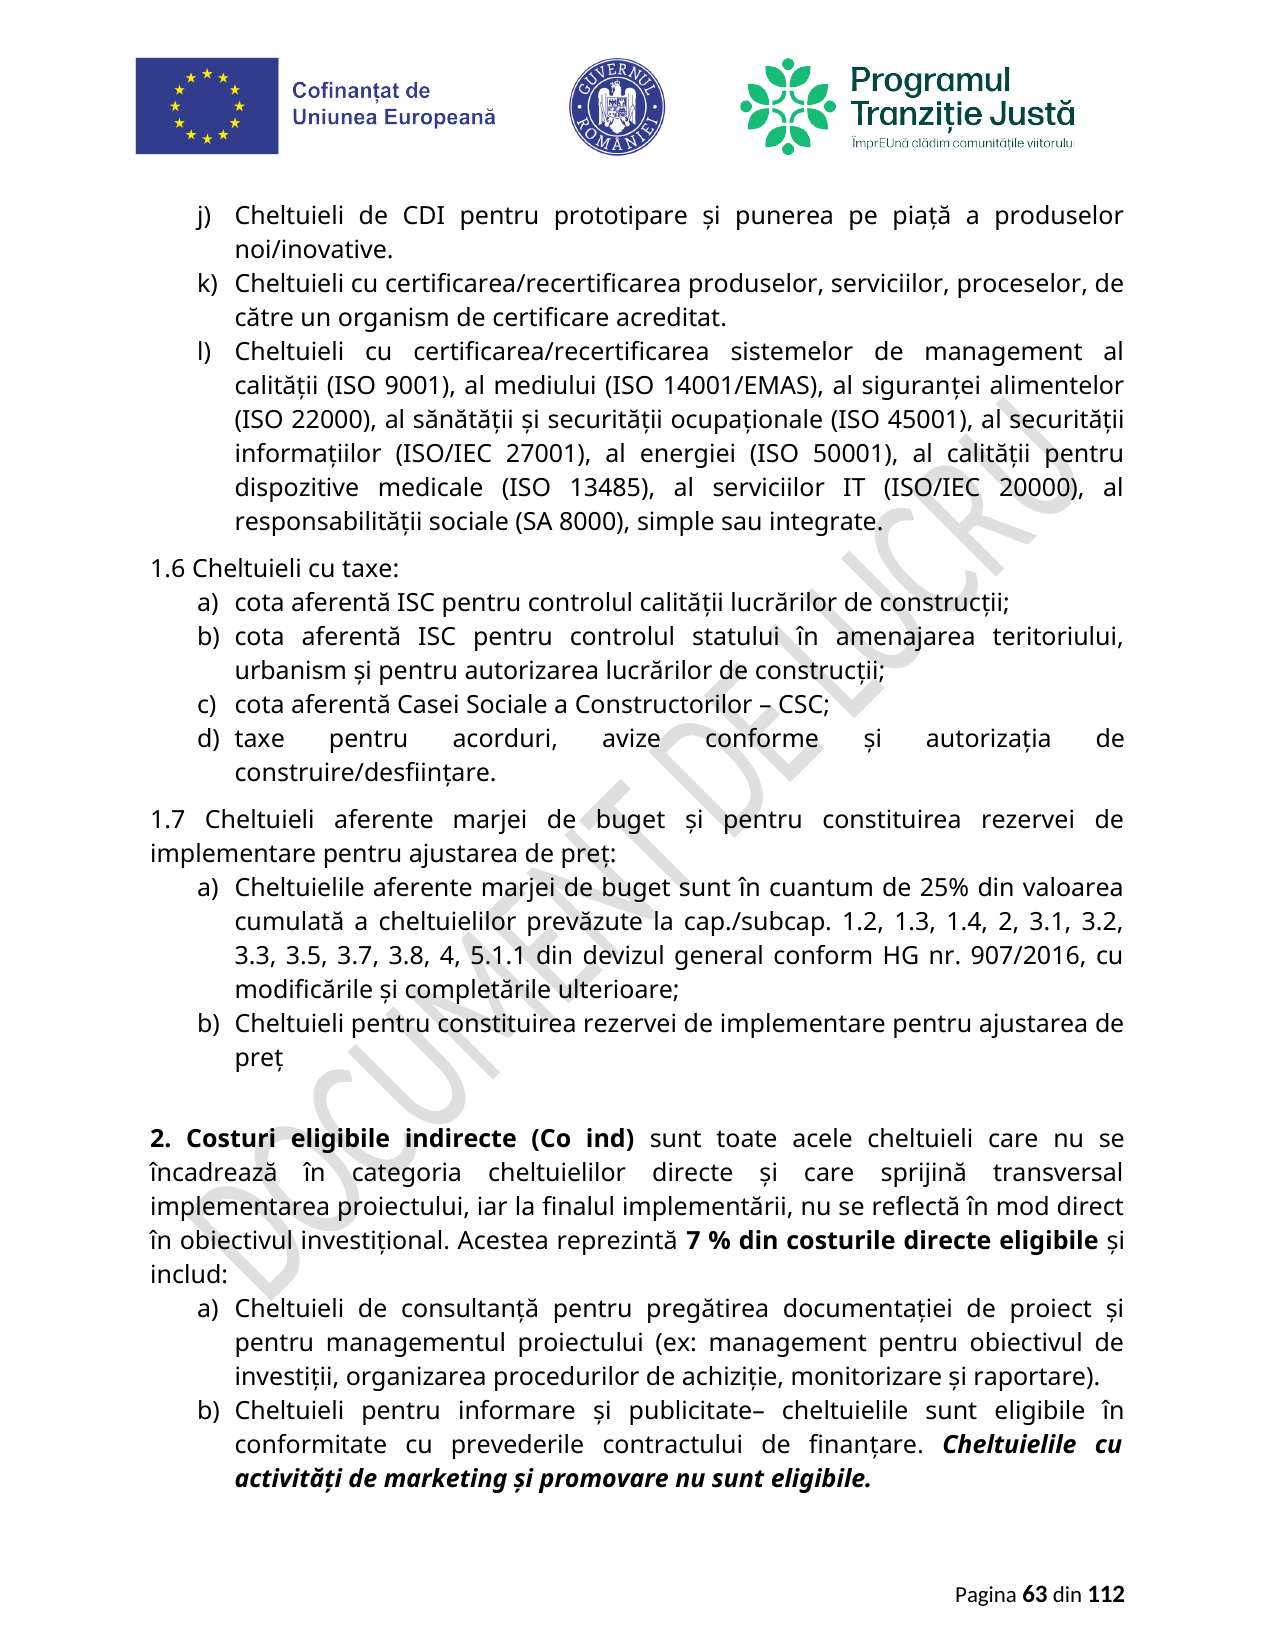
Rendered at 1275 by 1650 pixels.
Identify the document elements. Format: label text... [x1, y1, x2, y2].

list taxe pentru acorduri, avize conforme şi autorizaţia de construire/desfiinţare. [197, 721, 1125, 789]
list Cheltuieli cu certificarea/recertificarea sistemelor de management al calității (ISO 9001), al mediului (ISO 14001/EMAS), al siguranţei alimentelor (ISO 22000), al sănătăţii şi securităţii ocupaţionale (ISO 45001), al securității informaţiilor (ISO/IEC 27001), al energiei (ISO 50001), al calității pentru dispozitive medicale (ISO 13485), al serviciilor IT (ISO/IEC 20000), al responsabilității sociale (SA 8000), simple sau integrate. [197, 333, 1125, 538]
text 1.6 Cheltuieli cu taxe: [150, 550, 1125, 584]
list cota aferentă Casei Sociale a Constructorilor – CSC; [197, 687, 1125, 721]
list Cheltuieli pentru informare şi publicitate– cheltuielile sunt eligibile în conformitate cu prevederile contractului de finanţare. Cheltuielile cu activități de marketing și promovare nu sunt eligibile. [197, 1393, 1125, 1495]
list Cheltuieli pentru constituirea rezervei de implementare pentru ajustarea de preţ [197, 1006, 1125, 1074]
list cota aferentă ISC pentru controlul statului în amenajarea teritoriului, urbanism şi pentru autorizarea lucrărilor de construcţii; [197, 618, 1125, 687]
list Cheltuieli de CDI pentru prototipare și punerea pe piață a produselor noi/inovative. [197, 197, 1125, 265]
list Cheltuieli cu certificarea/recertificarea produselor, serviciilor, proceselor, de către un organism de certificare acreditat. [197, 265, 1125, 333]
list cota aferentă ISC pentru controlul calităţii lucrărilor de construcţii; [197, 584, 1125, 618]
list Cheltuielile aferente marjei de buget sunt în cuantum de 25% din valoarea cumulată a cheltuielilor prevăzute la cap./subcap. 1.2, 1.3, 1.4, 2, 3.1, 3.2, 3.3, 3.5, 3.7, 3.8, 4, 5.1.1 din devizul general conform HG nr. 907/2016, cu modificările și completările ulterioare; [197, 869, 1125, 1006]
text 1.7 Cheltuieli aferente marjei de buget şi pentru constituirea rezervei de implementare pentru ajustarea de preţ: [150, 801, 1125, 869]
text 2. Costuri eligibile indirecte (Co ind) sunt toate acele cheltuieli care nu se încadrează în categoria cheltuielilor directe și care sprijină transversal implementarea proiectului, iar la finalul implementării, nu se reflectă în mod direct în obiectivul investițional. Acestea reprezintă 7 % din costurile directe eligibile și includ: [150, 1120, 1125, 1291]
list Cheltuieli de consultanță pentru pregătirea documentației de proiect și pentru managementul proiectului (ex: management pentru obiectivul de investiții, organizarea procedurilor de achiziție, monitorizare și raportare). [197, 1291, 1125, 1393]
